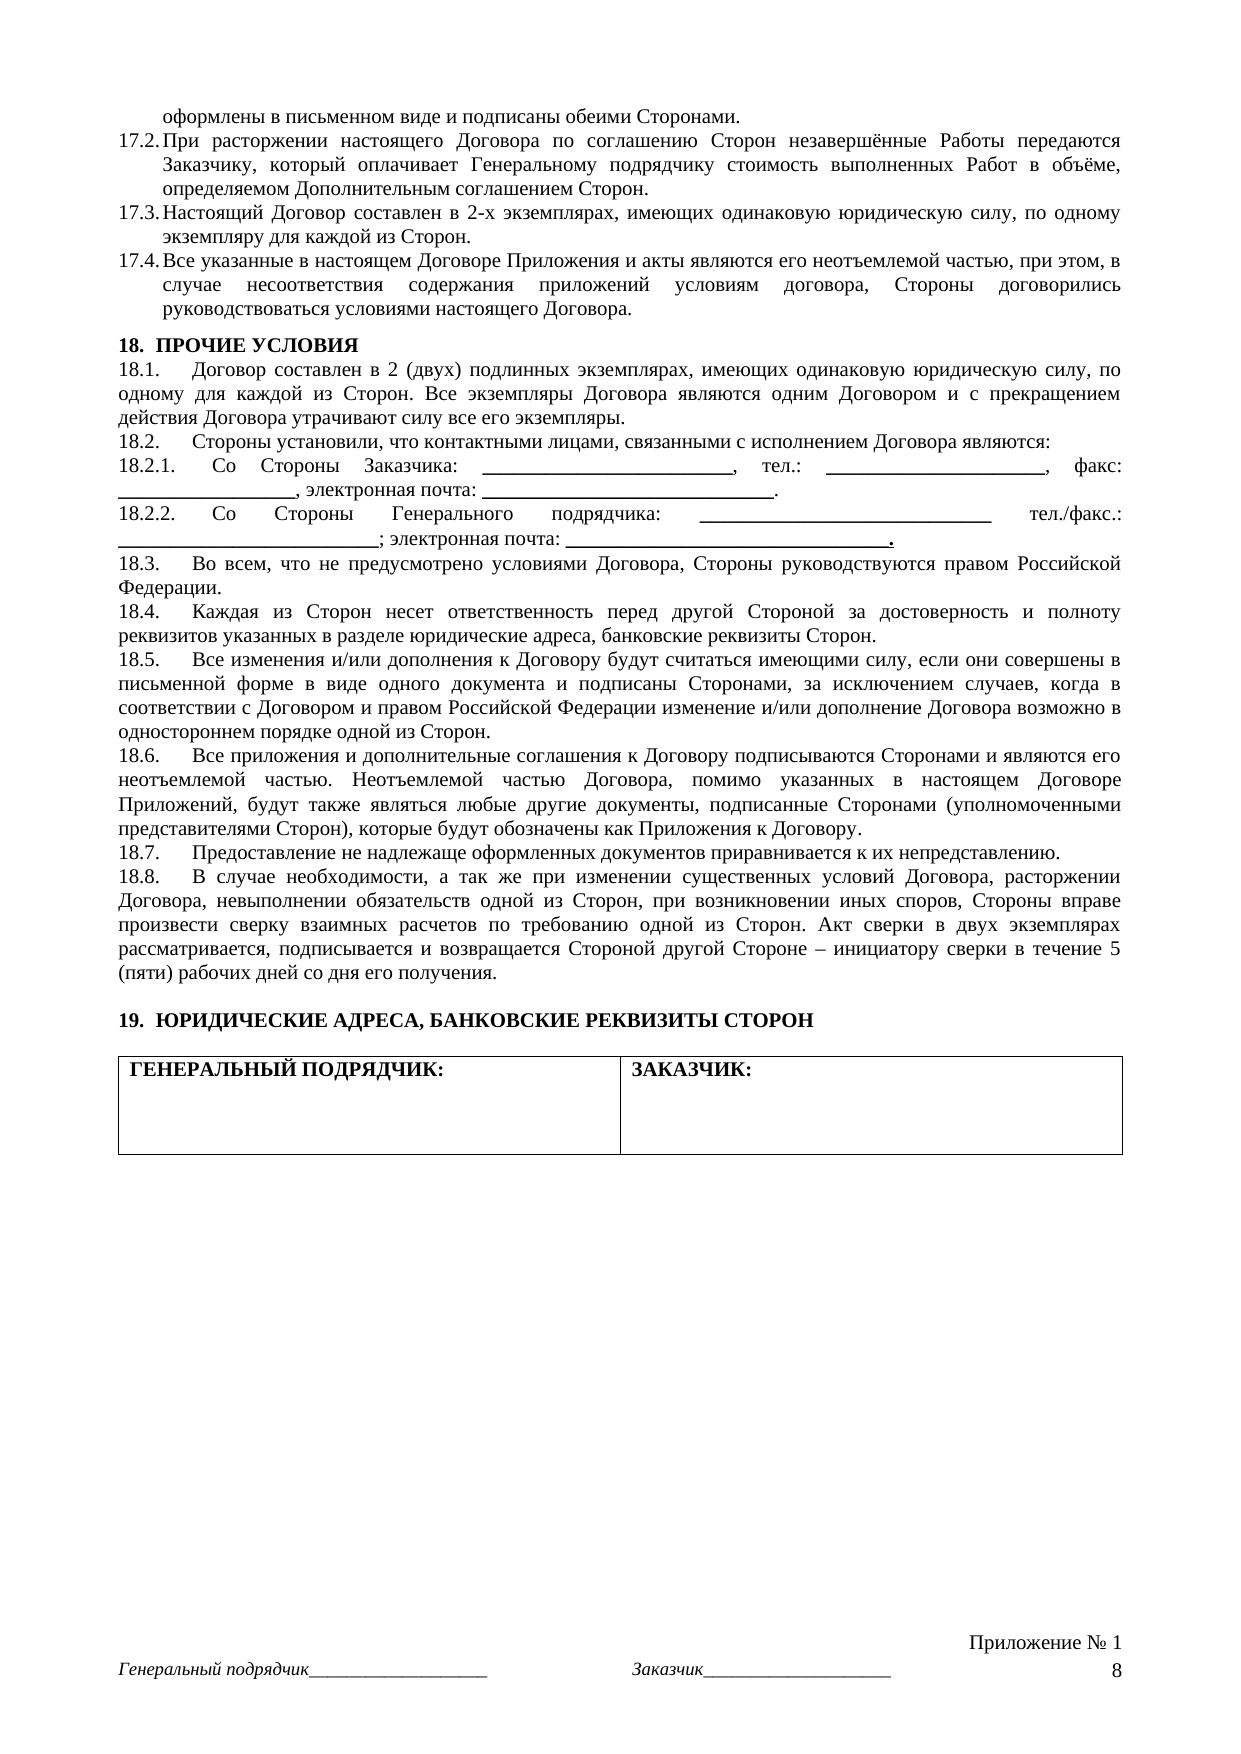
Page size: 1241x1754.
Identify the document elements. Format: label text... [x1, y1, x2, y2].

list Предоставление не надлежаще оформленных документов приравнивается к их непредставлению. [118, 839, 1122, 864]
list Со Стороны Генерального подрядчика: ____________________________ тел./факс.: _________________________; электронная почта: _______________________________. [118, 501, 1122, 551]
subtitle ПРОЧИЕ УСЛОВИЯ [118, 333, 1122, 357]
list Все указанные в настоящем Договоре Приложения и акты являются его неотъемлемой частью, при этом, в случае несоответствия содержания приложений условиям договора, Стороны договорились руководствоваться условиями настоящего Договора. [118, 248, 1122, 320]
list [118, 104, 1122, 128]
list Все изменения и/или дополнения к Договору будут считаться имеющими силу, если они совершены в письменной форме в виде одного документа и подписаны Сторонами, за исключением случаев, когда в соответствии с Договором и правом Российской Федерации изменение и/или дополнение Договора возможно в одностороннем порядке одной из Сторон. [118, 647, 1122, 743]
list Договор составлен в 2 (двух) подлинных экземплярах, имеющих одинаковую юридическую силу, по одному для каждой из Сторон. Все экземпляры Договора являются одним Договором и с прекращением действия Договора утрачивают силу все его экземпляры. [118, 357, 1122, 429]
subtitle ЮРИДИЧЕСКИЕ АДРЕСА, БАНКОВСКИЕ РЕКВИЗИТЫ СТОРОН [118, 1008, 1122, 1032]
subtitle Каждая из Сторон несет ответственность перед другой Стороной за достоверность и полноту реквизитов указанных в разделе юридические адреса, банковские реквизиты Сторон. [118, 599, 1122, 647]
list Со Стороны Заказчика: ________________________, тел.: _____________________, факс: _________________, электронная почта: ____________________________. [118, 453, 1122, 501]
list Настоящий Договор составлен в 2-х экземплярах, имеющих одинаковую юридическую силу, по одному экземпляру для каждой из Сторон. [118, 200, 1122, 248]
list Все приложения и дополнительные соглашения к Договору подписываются Сторонами и являются его неотъемлемой частью. Неотъемлемой частью Договора, помимо указанных в настоящем Договоре Приложений, будут также являться любые другие документы, подписанные Сторонами (уполномоченными представителями Сторон), которые будут обозначены как Приложения к Договору. [118, 743, 1122, 839]
table_header ЗАКАЗЧИК: [621, 1057, 1122, 1153]
list При расторжении настоящего Договора по соглашению Сторон незавершённые Работы передаются Заказчику, который оплачивает Генеральному подрядчику стоимость выполненных Работ в объёме, определяемом Дополнительным соглашением Сторон. [118, 128, 1122, 200]
list Стороны установили, что контактными лицами, связанными с исполнением Договора являются: [118, 429, 1122, 453]
table_header ГЕНЕРАЛЬНЫЙ ПОДРЯДЧИК: [119, 1057, 620, 1153]
list Во всем, что не предусмотрено условиями Договора, Стороны руководствуются правом Российской Федерации. [118, 551, 1122, 599]
list В случае необходимости, а так же при изменении существенных условий Договора, расторжении Договора, невыполнении обязательств одной из Сторон, при возникновении иных споров, Стороны вправе произвести сверку взаимных расчетов по требованию одной из Сторон. Акт сверки в двух экземплярах рассматривается, подписывается и возвращается Стороной другой Стороне – инициатору сверки в течение 5 (пяти) рабочих дней со дня его получения. [118, 864, 1122, 984]
text Приложение № 1 [856, 1630, 1122, 1654]
